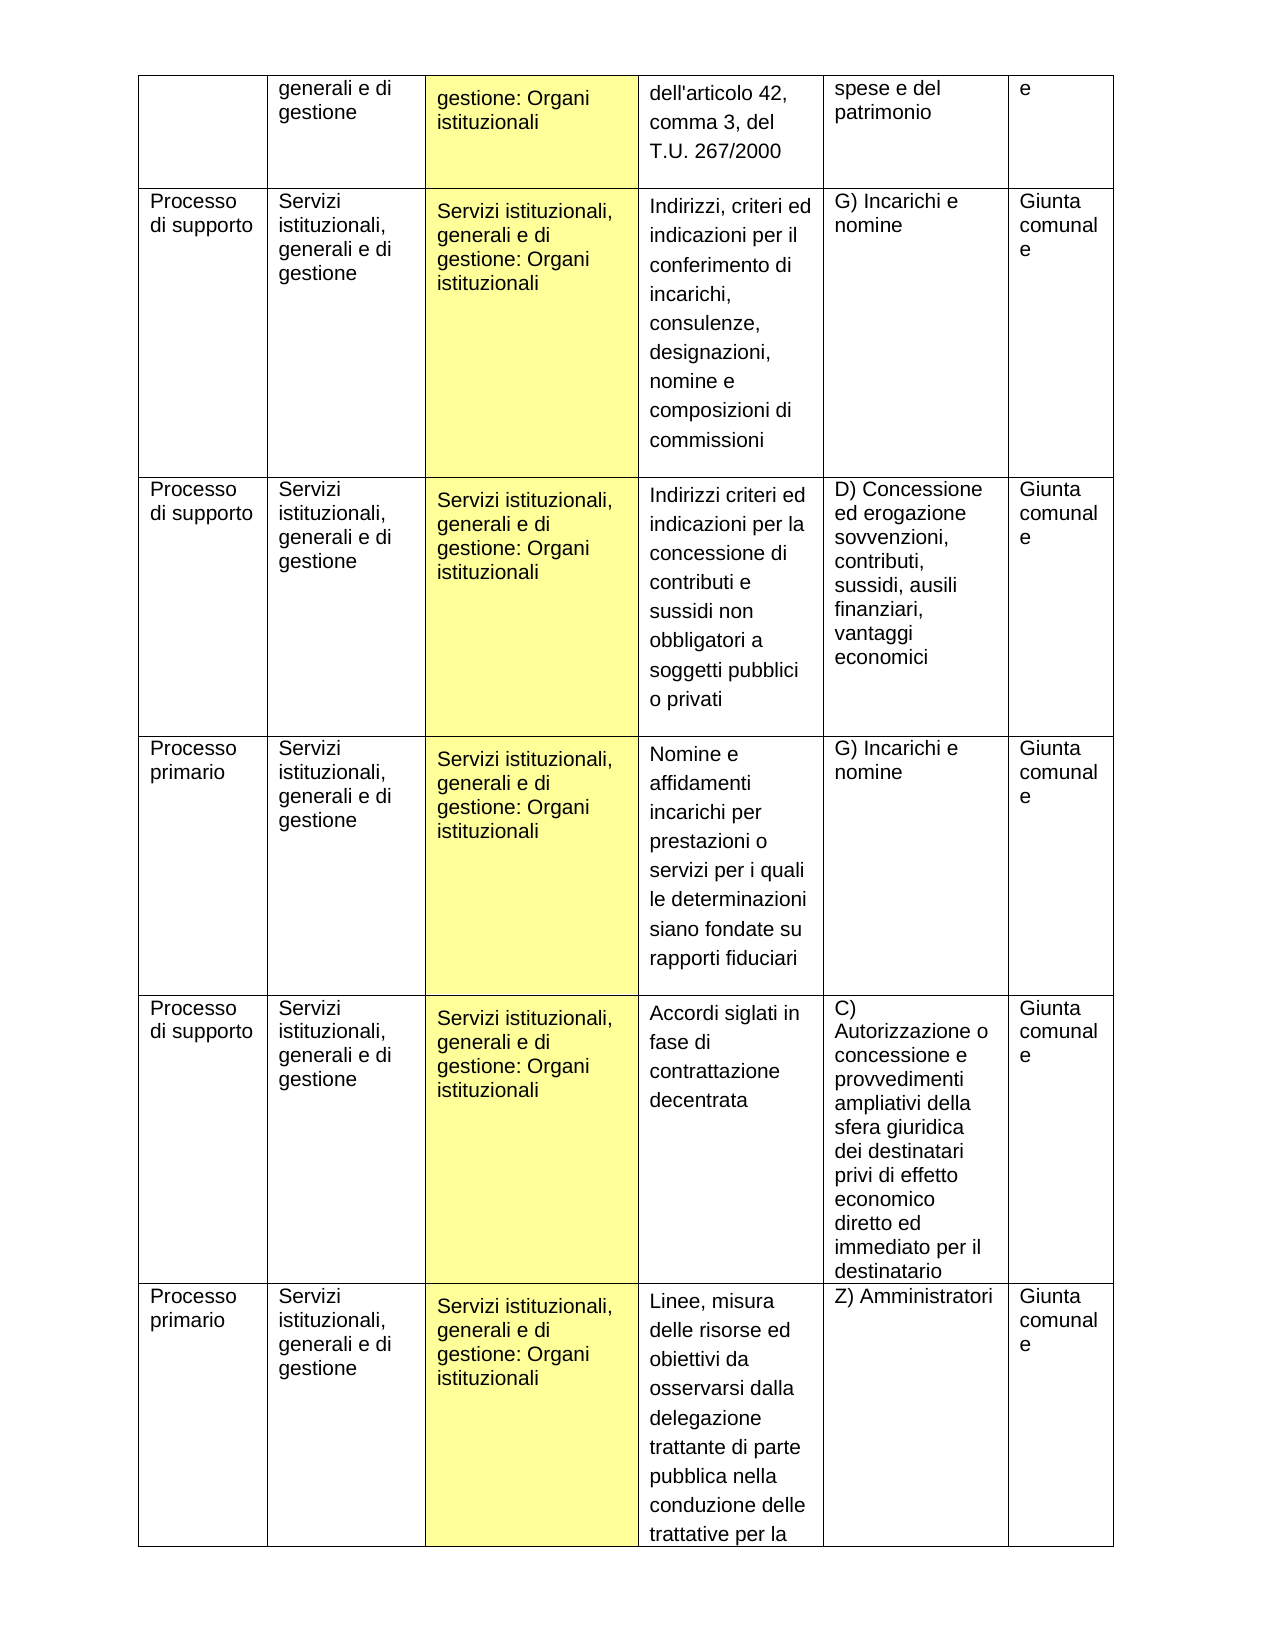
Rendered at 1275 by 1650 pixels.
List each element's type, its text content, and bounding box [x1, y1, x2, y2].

table_cell Servizi istituzionali, generali e di gestione [268, 996, 425, 1283]
table_cell Indirizzi criteri ed indicazioni per la concessione di contributi e sussidi non obbligatori a soggetti pubblici o privati [639, 478, 823, 736]
table_cell Servizi istituzionali, generali e di gestione: Organi istituzionali [426, 478, 638, 736]
table_cell G) Incarichi e nomine [824, 737, 1008, 994]
table_cell C) Autorizzazione o concessione e provvedimenti ampliativi della sfera giuridica dei destinatari privi di effetto economico diretto ed immediato per il destinatario [824, 996, 1008, 1283]
table_cell G) Incarichi e nomine [824, 189, 1008, 476]
table_cell Giunta comunale [1009, 1284, 1113, 1546]
table_cell Giunta comunale [1009, 737, 1113, 994]
table_cell Processo di supporto [139, 996, 267, 1283]
table_cell Servizi istituzionali, generali e di gestione [268, 478, 425, 736]
table_cell Servizi istituzionali, generali e di gestione: Organi istituzionali [426, 189, 638, 476]
table_cell Giunta comunale [1009, 478, 1113, 736]
table_cell Servizi istituzionali, generali e di gestione: Organi istituzionali [426, 737, 638, 994]
table_cell Giunta comunale [1009, 996, 1113, 1283]
table_cell Processo di supporto [139, 478, 267, 736]
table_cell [639, 1284, 823, 1546]
table_cell Indirizzi, criteri ed indicazioni per il conferimento di incarichi, consulenze, designazioni, nomine e composizioni di commissioni [639, 189, 823, 476]
table_cell Servizi istituzionali, generali e di gestione [268, 189, 425, 476]
table_cell Servizi istituzionali, generali e di gestione [268, 737, 425, 994]
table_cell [639, 76, 823, 188]
table_cell D) Concessione ed erogazione sovvenzioni, contributi, sussidi, ausili finanziari, vantaggi economici [824, 478, 1008, 736]
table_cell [139, 76, 267, 188]
table_cell Processo di supporto [139, 189, 267, 476]
table_cell Z) Amministratori [824, 1284, 1008, 1546]
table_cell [426, 1284, 638, 1546]
table_cell Nomine e affidamenti incarichi per prestazioni o servizi per i quali le determinazioni siano fondate su rapporti fiduciari [639, 737, 823, 994]
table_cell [824, 76, 1008, 188]
table_cell Giunta comunale [1009, 189, 1113, 476]
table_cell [268, 76, 425, 188]
table_cell Accordi siglati in fase di contrattazione decentrata [639, 996, 823, 1283]
table_cell Processo primario [139, 737, 267, 994]
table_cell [426, 76, 638, 188]
table_cell Servizi istituzionali, generali e di gestione: Organi istituzionali [426, 996, 638, 1283]
table_cell Processo primario [139, 1284, 267, 1546]
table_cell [268, 1284, 425, 1546]
table_cell Giunta comunale [1009, 76, 1113, 188]
